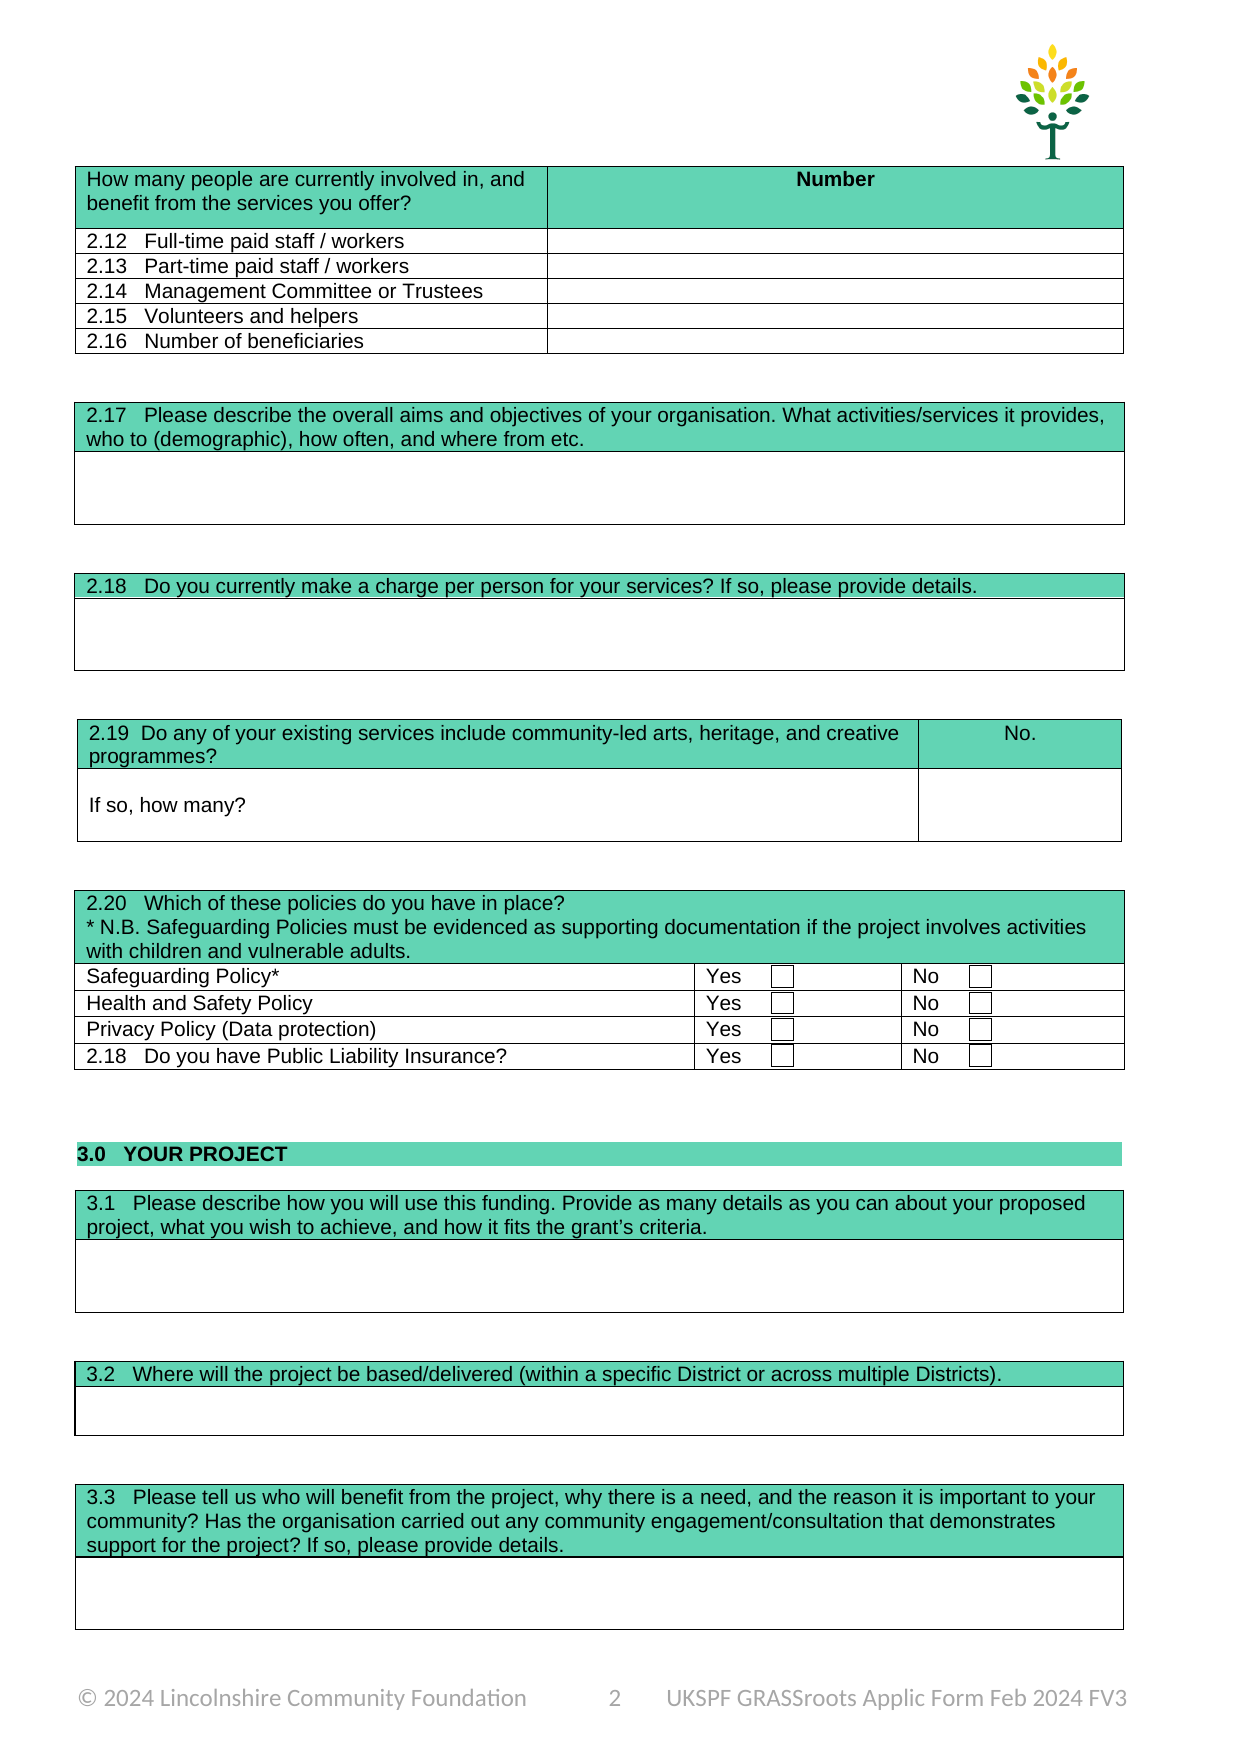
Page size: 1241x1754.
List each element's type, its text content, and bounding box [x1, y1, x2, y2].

table_cell No [902, 1017, 1124, 1042]
table_cell 2.14 Management Committee or Trustees [76, 279, 547, 303]
table_header Number [548, 167, 1123, 228]
table_cell 2.13 Part-time paid staff / workers [76, 254, 547, 278]
table_cell [548, 254, 1123, 278]
table_header How many people are currently involved in, and benefit from the services you offer? [76, 167, 547, 228]
table_header 3.2 Where will the project be based/delivered (within a specific District or across multiple Districts). [76, 1362, 1123, 1386]
table_cell No [902, 991, 1124, 1016]
table_cell [75, 452, 1124, 523]
table_cell No [902, 1044, 1124, 1069]
table_header 2.19 Do any of your existing services include community-led arts, heritage, and creative programmes? [78, 720, 918, 768]
table_cell Yes [695, 964, 901, 989]
table_cell 2.18 Do you have Public Liability Insurance? [75, 1044, 694, 1069]
table_cell Safeguarding Policy* [75, 964, 694, 989]
table_cell Privacy Policy (Data protection) [75, 1017, 694, 1042]
table_cell [548, 329, 1123, 353]
table_cell Yes [695, 1017, 901, 1042]
table_cell [548, 304, 1123, 328]
table_header 2.17 Please describe the overall aims and objectives of your organisation. What activities/services it provides, who to (demographic), how often, and where from etc. [75, 403, 1124, 451]
table_cell 2.16 Number of beneficiaries [76, 329, 547, 353]
table_header 2.20 Which of these policies do you have in place? * N.B. Safeguarding Policies must be evidenced as supporting documentation if the project involves activities with children and vulnerable adults. [75, 891, 1124, 963]
table_cell [548, 279, 1123, 303]
table_cell [76, 1240, 1123, 1312]
table_cell 2.15 Volunteers and helpers [76, 304, 547, 328]
table_cell Yes [695, 991, 901, 1016]
table_cell Health and Safety Policy [75, 991, 694, 1016]
table_cell [75, 599, 1124, 670]
table_header 3.3 Please tell us who will benefit from the project, why there is a need, and the reason it is important to your community? Has the organisation carried out any community engagement/consultation that demonstrates support for the project? If so, please provide details. [76, 1485, 1123, 1556]
table_cell No [902, 964, 1124, 989]
table_header 2.18 Do you currently make a charge per person for your services? If so, please provide details. [75, 574, 1124, 597]
table_cell If so, how many? [78, 769, 918, 841]
table_header No. [919, 720, 1121, 768]
table_cell 2.12 Full-time paid staff / workers [76, 229, 547, 253]
table_cell [76, 1558, 1123, 1629]
table_header 3.1 Please describe how you will use this funding. Provide as many details as you can about your proposed project, what you wish to achieve, and how it fits the grant’s criteria. [76, 1191, 1123, 1239]
picture [986, 40, 1118, 166]
table_cell [919, 769, 1121, 841]
table_cell [76, 1387, 1123, 1434]
table_cell [548, 229, 1123, 253]
text 3.0 YOUR PROJECT [77, 1142, 1122, 1166]
table_cell Yes [695, 1044, 901, 1069]
